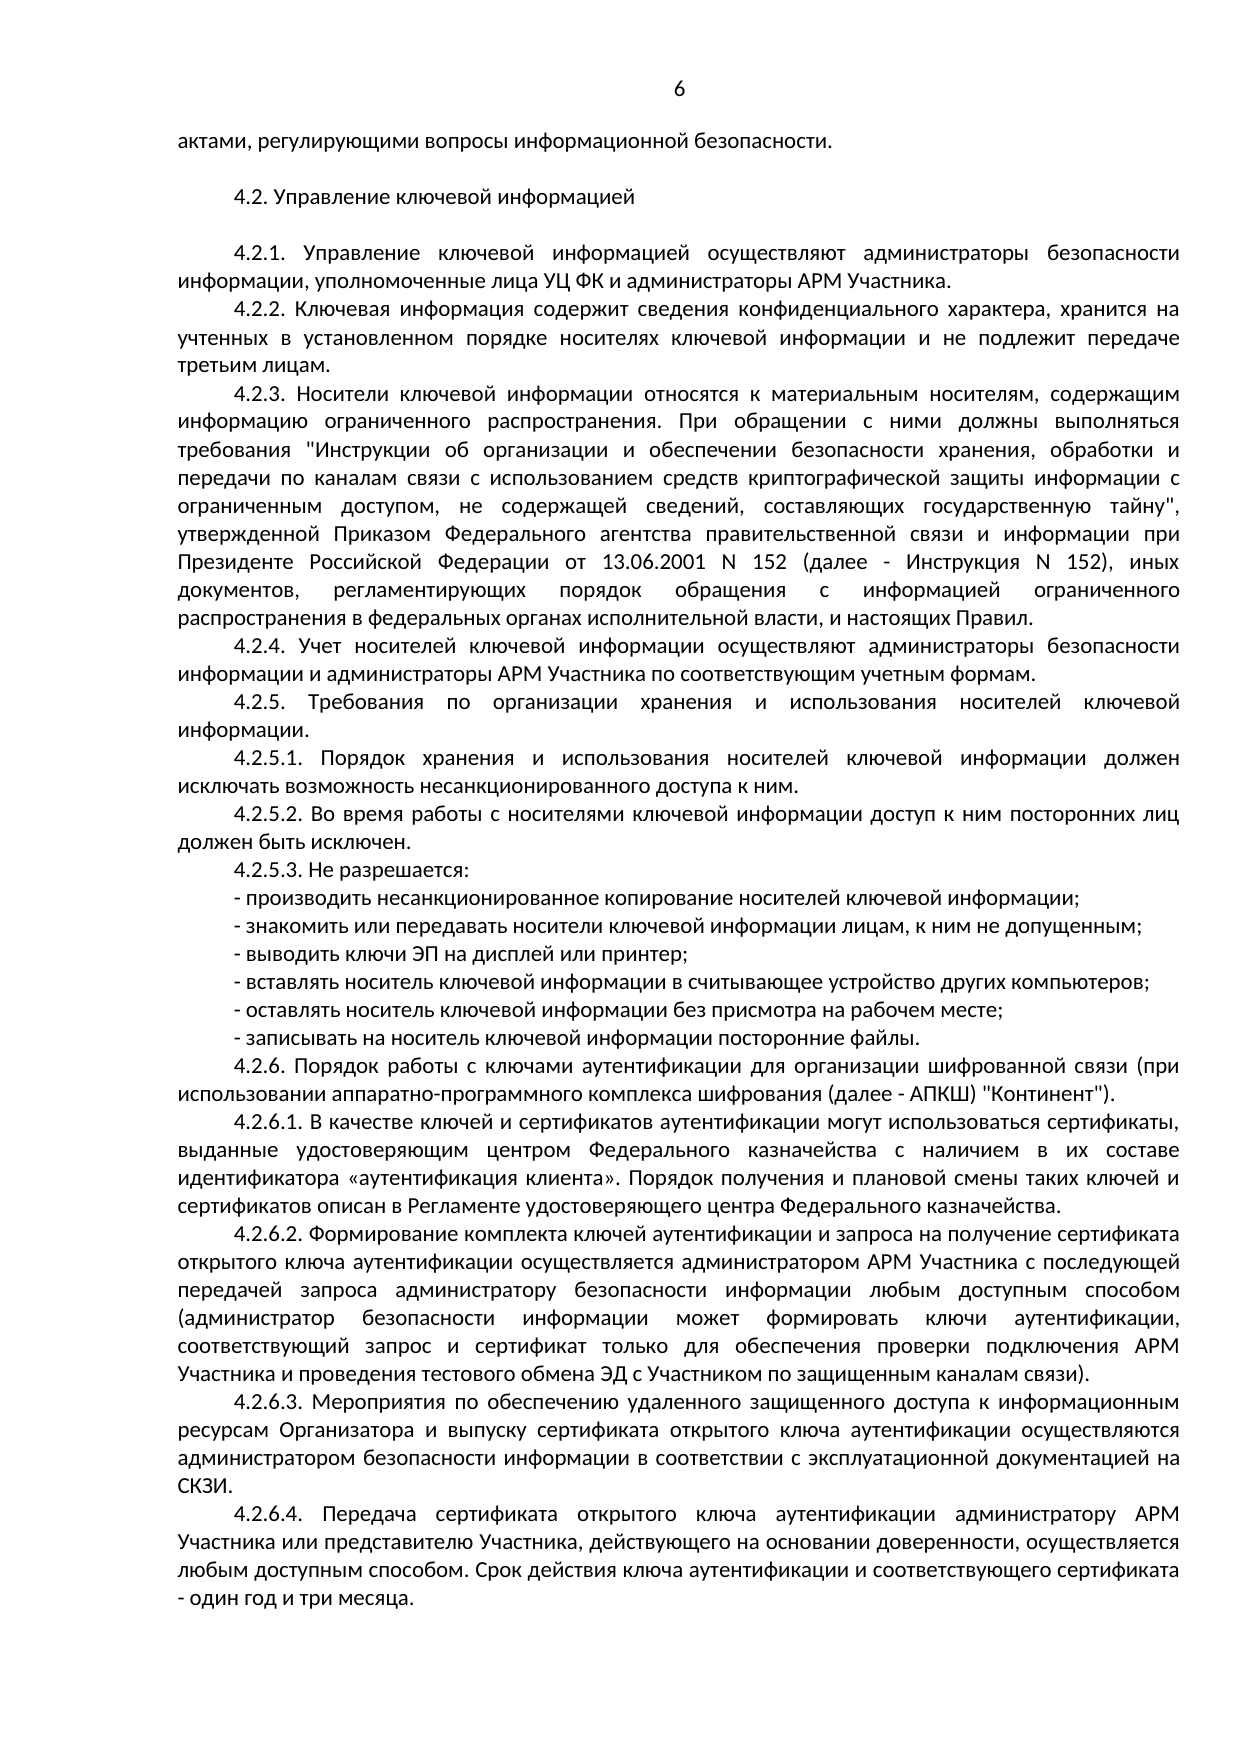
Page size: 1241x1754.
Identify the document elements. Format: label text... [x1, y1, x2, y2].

text - вставлять носитель ключевой информации в считывающее устройство других компьютеров; [177, 967, 1181, 995]
text - записывать на носитель ключевой информации посторонние файлы. [177, 1023, 1181, 1051]
text 4.2.5. Требования по организации хранения и использования носителей ключевой информации. [177, 687, 1181, 743]
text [177, 126, 1181, 154]
text 4.2.5.3. Не разрешается: [177, 855, 1181, 883]
text 4.2.6.1. В качестве ключей и сертификатов аутентификации могут использоваться сертификаты, выданные удостоверяющим центром Федерального казначейства с наличием в их составе идентификатора «аутентификация клиента». Порядок получения и плановой смены таких ключей и сертификатов описан в Регламенте удостоверяющего центра Федерального казначейства. [177, 1107, 1181, 1219]
text 4.2.4. Учет носителей ключевой информации осуществляют администраторы безопасности информации и администраторы АРМ Участника по соответствующим учетным формам. [177, 631, 1181, 687]
text 4.2.1. Управление ключевой информацией осуществляют администраторы безопасности информации, уполномоченные лица УЦ ФК и администраторы АРМ Участника. [177, 238, 1181, 294]
text - знакомить или передавать носители ключевой информации лицам, к ним не допущенным; [177, 911, 1181, 939]
text - выводить ключи ЭП на дисплей или принтер; [177, 939, 1181, 967]
text 4.2.6.4. Передача сертификата открытого ключа аутентификации администратору АРМ Участника или представителю Участника, действующего на основании доверенности, осуществляется любым доступным способом. Срок действия ключа аутентификации и соответствующего сертификата - один год и три месяца. [177, 1499, 1181, 1612]
text - производить несанкционированное копирование носителей ключевой информации; [177, 883, 1181, 911]
text 4.2.5.1. Порядок хранения и использования носителей ключевой информации должен исключать возможность несанкционированного доступа к ним. [177, 743, 1181, 799]
text - оставлять носитель ключевой информации без присмотра на рабочем месте; [177, 995, 1181, 1023]
text 4.2. Управление ключевой информацией [177, 182, 1181, 211]
text 4.2.6.2. Формирование комплекта ключей аутентификации и запроса на получение сертификата открытого ключа аутентификации осуществляется администратором АРМ Участника с последующей передачей запроса администратору безопасности информации любым доступным способом (администратор безопасности информации может формировать ключи аутентификации, соответствующий запрос и сертификат только для обеспечения проверки подключения АРМ Участника и проведения тестового обмена ЭД с Участником по защищенным каналам связи). [177, 1219, 1181, 1387]
text 4.2.2. Ключевая информация содержит сведения конфиденциального характера, хранится на учтенных в установленном порядке носителях ключевой информации и не подлежит передаче третьим лицам. [177, 294, 1181, 379]
text 4.2.5.2. Во время работы с носителями ключевой информации доступ к ним посторонних лиц должен быть исключен. [177, 799, 1181, 855]
text 4.2.6.3. Мероприятия по обеспечению удаленного защищенного доступа к информационным ресурсам Организатора и выпуску сертификата открытого ключа аутентификации осуществляются администратором безопасности информации в соответствии с эксплуатационной документацией на СКЗИ. [177, 1387, 1181, 1499]
text 4.2.6. Порядок работы с ключами аутентификации для организации шифрованной связи (при использовании аппаратно-программного комплекса шифрования (далее - АПКШ) "Континент"). [177, 1051, 1181, 1107]
text 4.2.3. Носители ключевой информации относятся к материальным носителям, содержащим информацию ограниченного распространения. При обращении с ними должны выполняться требования "Инструкции об организации и обеспечении безопасности хранения, обработки и передачи по каналам связи с использованием средств криптографической защиты информации с ограниченным доступом, не содержащей сведений, составляющих государственную тайну", утвержденной Приказом Федерального агентства правительственной связи и информации при Президенте Российской Федерации от 13.06.2001 N 152 (далее - Инструкция N 152), иных документов, регламентирующих порядок обращения с информацией ограниченного распространения в федеральных органах исполнительной власти, и настоящих Правил. [177, 379, 1181, 631]
